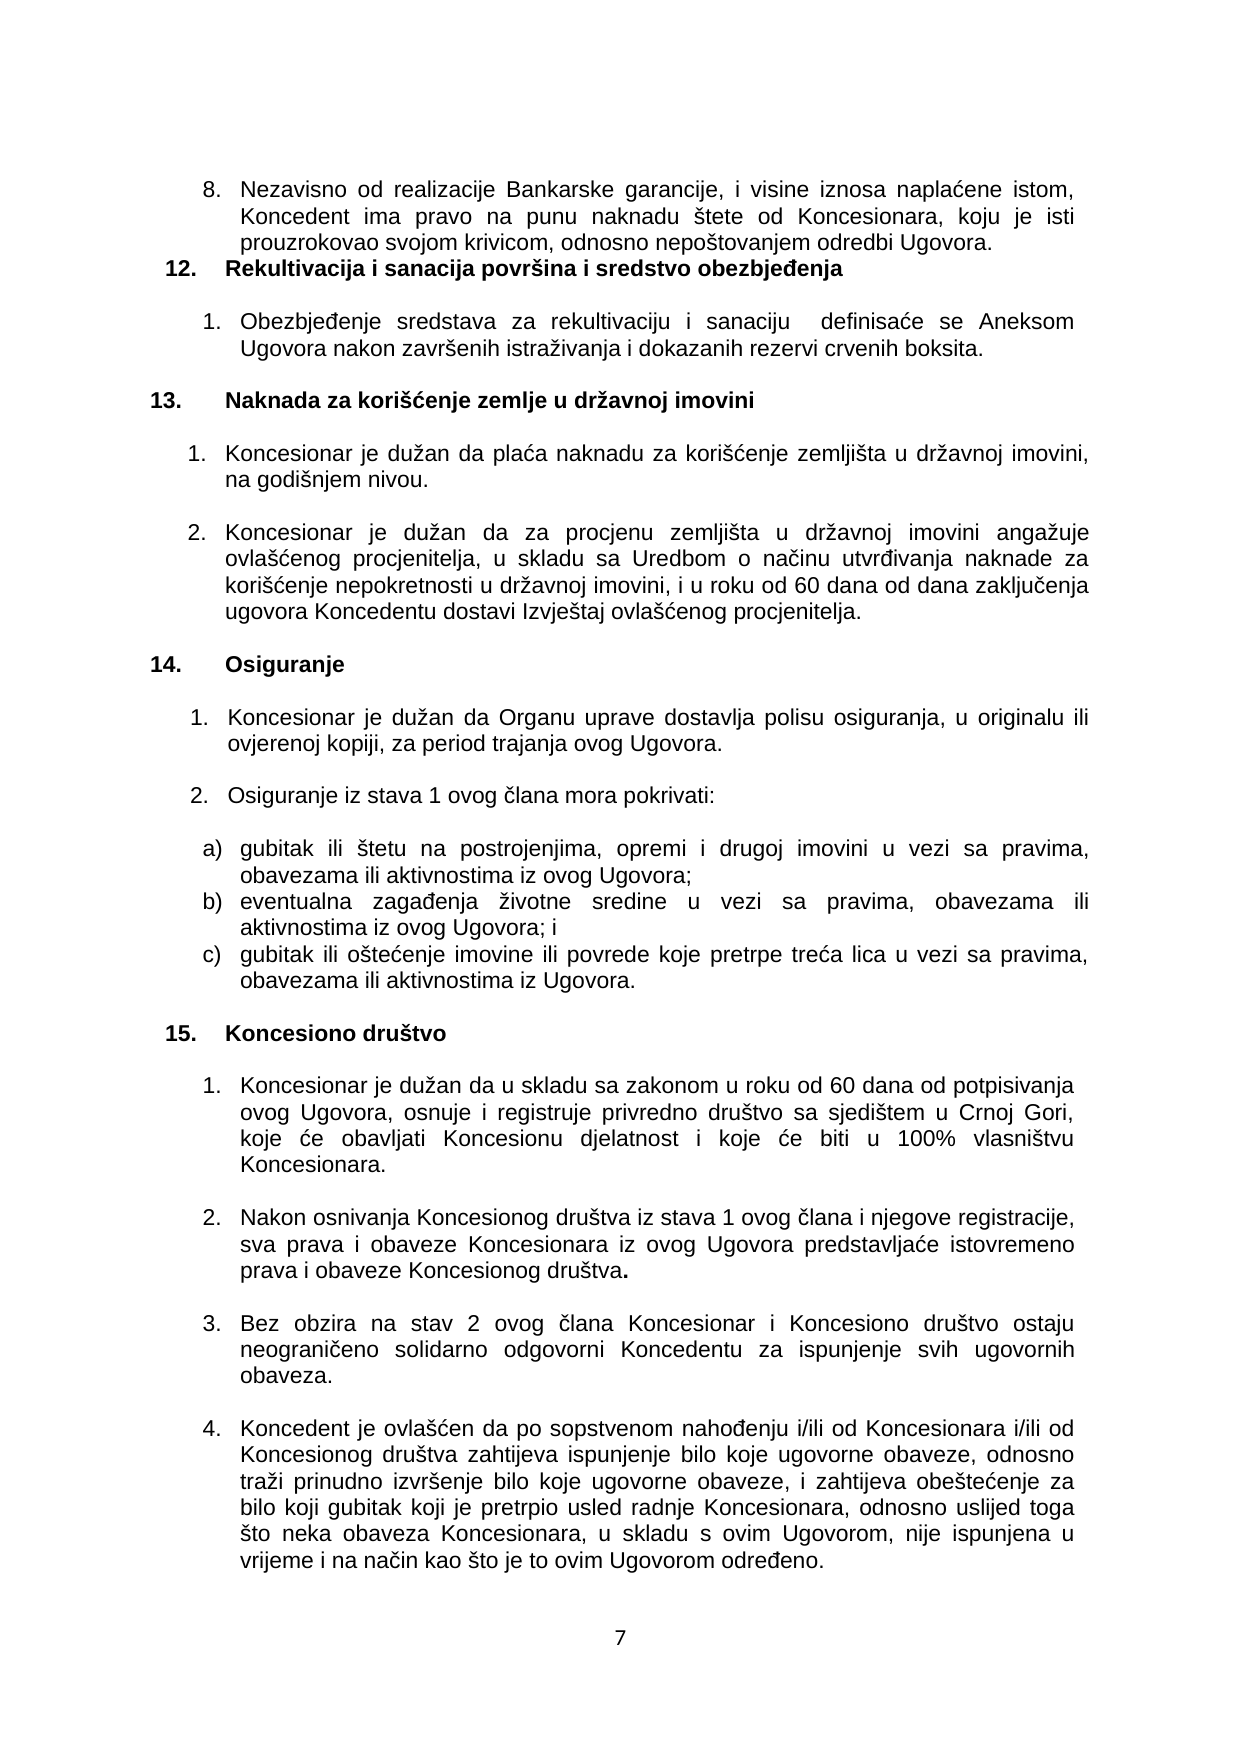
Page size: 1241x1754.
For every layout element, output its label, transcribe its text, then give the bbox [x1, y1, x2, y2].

list Koncesiono društvo [165, 1020, 1075, 1046]
list Nezavisno od realizacije Bankarske garancije, i visine iznosa naplaćene istom, Koncedent ima pravo na punu naknadu štete od Koncesionara, koju je isti prouzrokovao svojom krivicom, odnosno nepoštovanjem odredbi Ugovora. [202, 176, 1075, 255]
list Naknada za korišćenje zemlje u državnoj imovini [150, 387, 1090, 413]
list Koncesionar je dužan da za procjenu zemljišta u državnoj imovini angažuje ovlašćenog procjenitelja, u skladu sa Uredbom o načinu utvrđivanja naknade za korišćenje nepokretnosti u državnoj imovini, i u roku od 60 dana od dana zaključenja ugovora Koncedentu dostavi Izvještaj ovlašćenog procjenitelja. [187, 519, 1090, 624]
list Nakon osnivanja Koncesionog društva iz stava 1 ovog člana i njegove registracije, sva prava i obaveze Koncesionara iz ovog Ugovora predstavljaće istovremeno prava i obaveze Koncesionog društva. [202, 1204, 1075, 1283]
list Rekultivacija i sanacija površina i sredstvo obezbjeđenja [165, 255, 1075, 282]
list Osiguranje [150, 651, 1090, 677]
list gubitak ili štetu na postrojenjima, opremi i drugoj imovini u vezi sa pravima, obavezama ili aktivnostima iz ovog Ugovora; [202, 835, 1090, 888]
list eventualna zagađenja životne sredine u vezi sa pravima, obavezama ili aktivnostima iz ovog Ugovora; i [202, 888, 1090, 941]
list Koncesionar je dužan da u skladu sa zakonom u roku od 60 dana od potpisivanja ovog Ugovora, osnuje i registruje privredno društvo sa sjedištem u Crnoj Gori, koje će obavljati Koncesionu djelatnost i koje će biti u 100% vlasništvu Koncesionara. [202, 1072, 1075, 1178]
list gubitak ili oštećenje imovine ili povrede koje pretrpe treća lica u vezi sa pravima, obavezama ili aktivnostima iz Ugovora. [202, 941, 1090, 993]
list Obezbjeđenje sredstava za rekultivaciju i sanaciju definisaće se Aneksom Ugovora nakon završenih istraživanja i dokazanih rezervi crvenih boksita. [202, 308, 1075, 361]
list Koncedent je ovlašćen da po sopstvenom nahođenju i/ili od Koncesionara i/ili od Koncesionog društva zahtijeva ispunjenje bilo koje ugovorne obaveze, odnosno traži prinudno izvršenje bilo koje ugovorne obaveze, i zahtijeva obeštećenje za bilo koji gubitak koji je pretrpio usled radnje Koncesionara, odnosno uslijed toga što neka obaveza Koncesionara, u skladu s ovim Ugovorom, nije ispunjena u vrijeme i na način kao što je to ovim Ugovorom određeno. [202, 1415, 1075, 1573]
list Koncesionar je dužan da Organu uprave dostavlja polisu osiguranja, u originalu ili ovjerenoj kopiji, za period trajanja ovog Ugovora. [190, 703, 1090, 756]
list Osiguranje iz stava 1 ovog člana mora pokrivati: [190, 782, 1090, 809]
list Koncesionar je dužan da plaća naknadu za korišćenje zemljišta u državnoj imovini, na godišnjem nivou. [187, 440, 1090, 493]
list Bez obzira na stav 2 ovog člana Koncesionar i Koncesiono društvo ostaju neograničeno solidarno odgovorni Koncedentu za ispunjenje svih ugovornih obaveza. [202, 1309, 1075, 1389]
